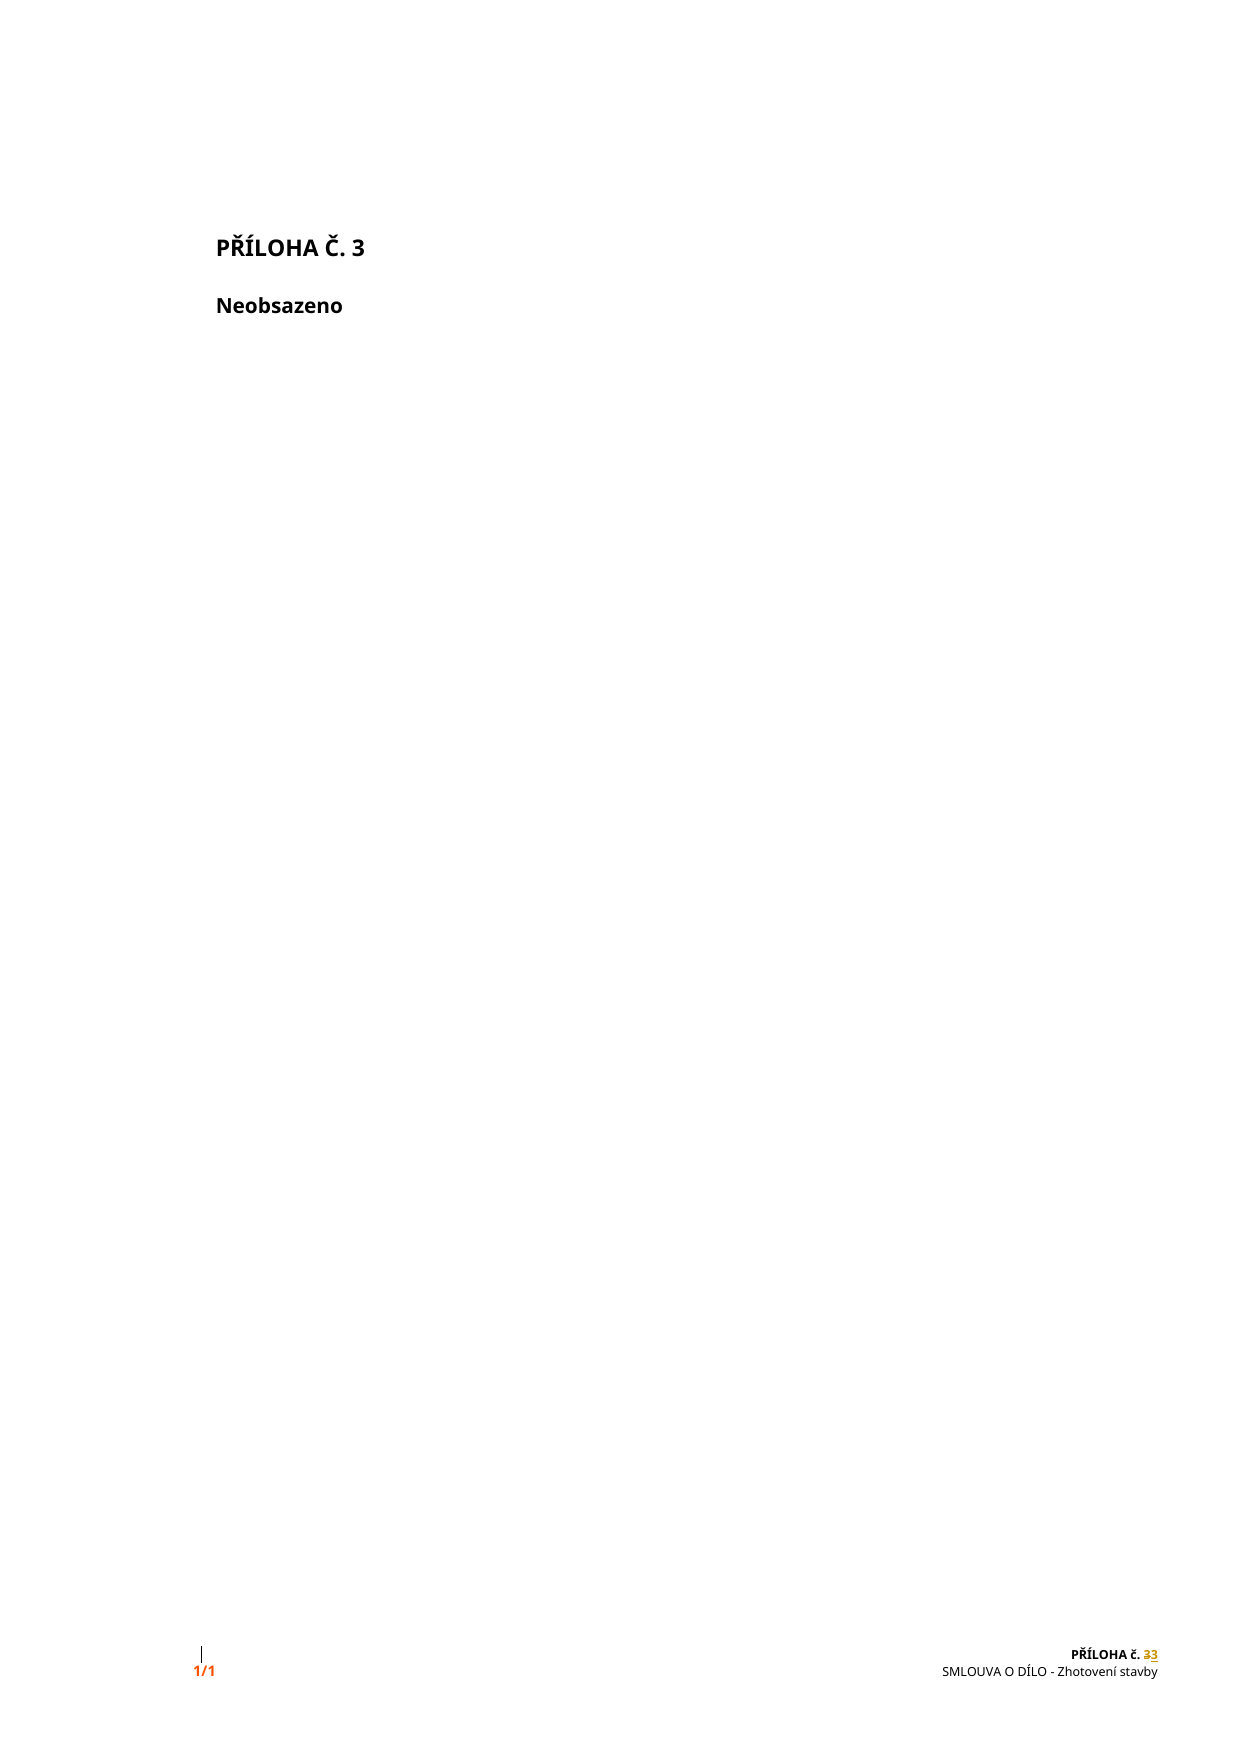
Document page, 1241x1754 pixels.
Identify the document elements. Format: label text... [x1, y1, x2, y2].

text Příloha č. 3 [216, 232, 1093, 263]
text Neobsazeno [216, 291, 1093, 320]
